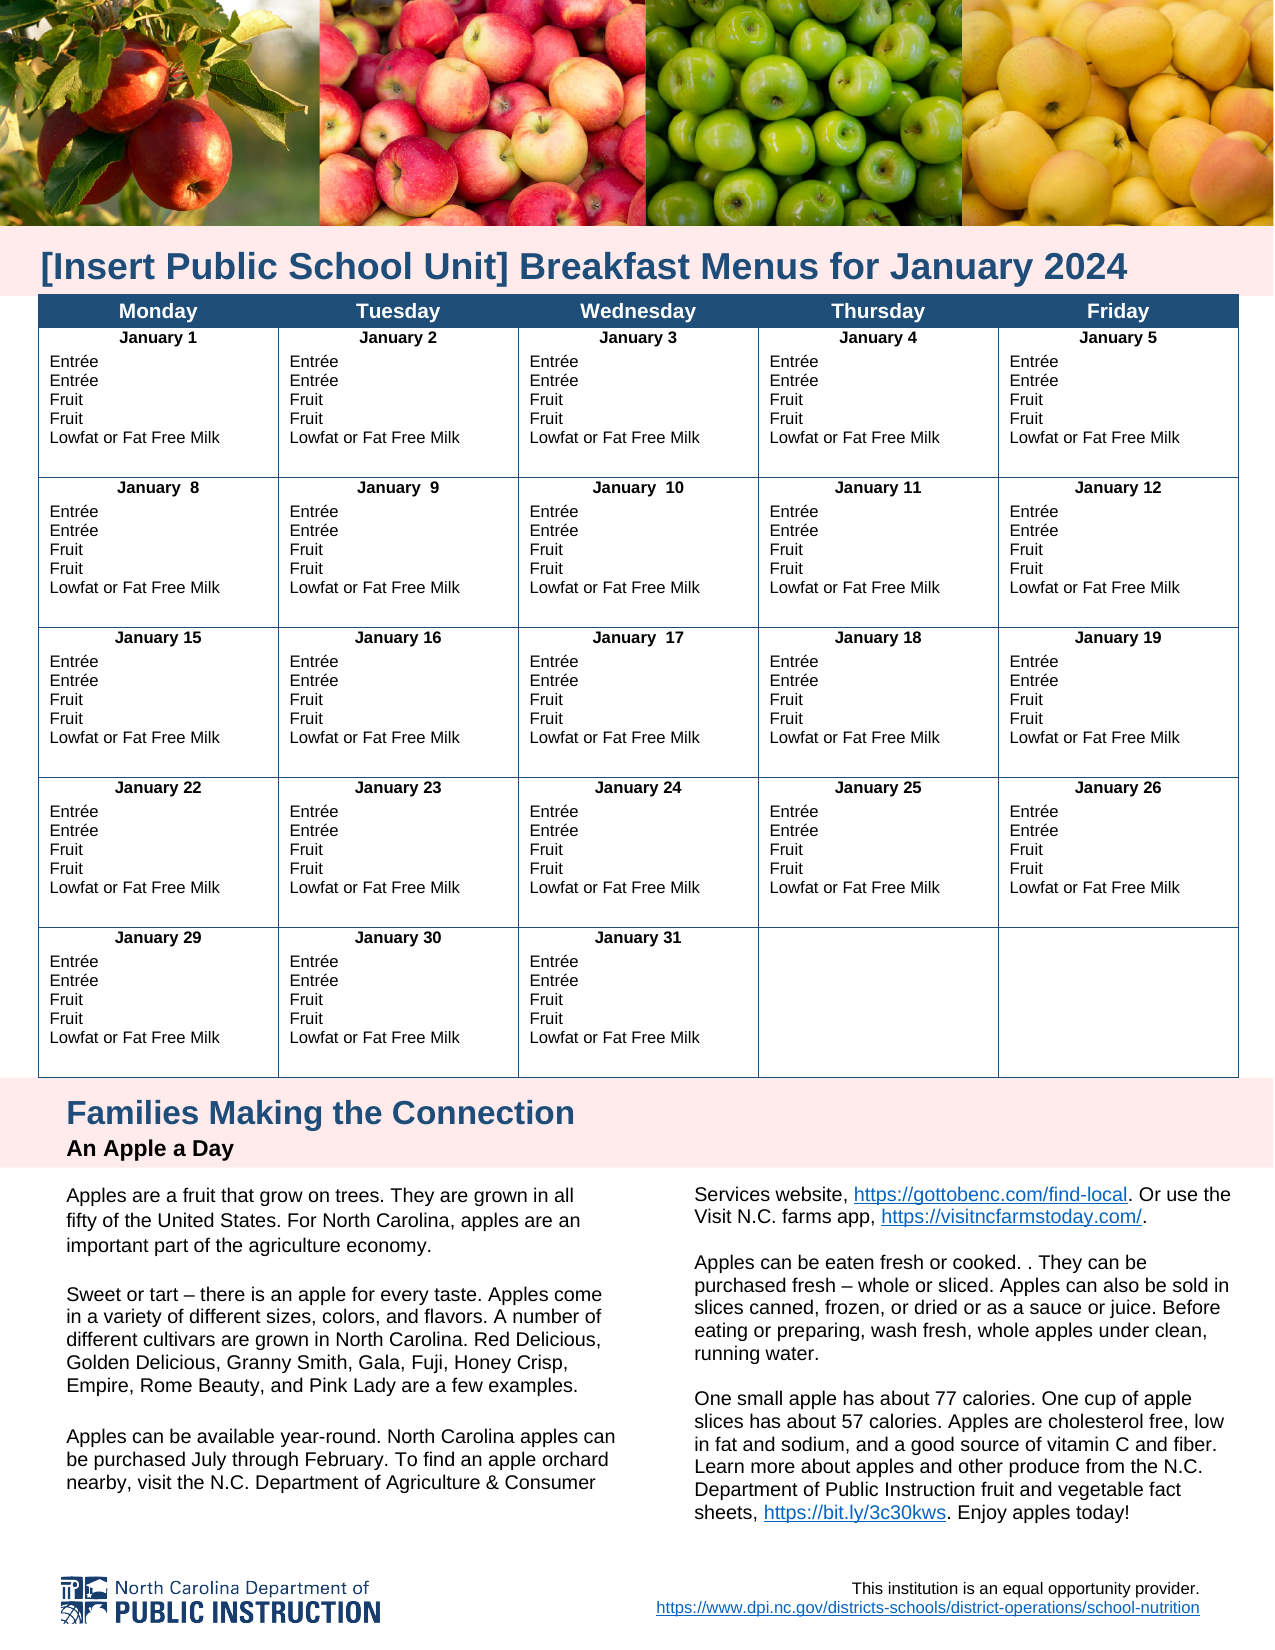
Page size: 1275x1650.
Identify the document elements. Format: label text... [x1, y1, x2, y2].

subtitle [Insert Public School Unit] Breakfast Menus for January 2024 [40, 244, 1237, 288]
table_cell January 8 Entrée Entrée Fruit Fruit Lowfat or Fat Free Milk [39, 478, 278, 627]
picture [61, 1576, 380, 1624]
table_cell January 24 Entrée Entrée Fruit Fruit Lowfat or Fat Free Milk [519, 778, 758, 927]
table_header Friday [999, 295, 1238, 327]
table_cell January 30 Entrée Entrée Fruit Fruit Lowfat or Fat Free Milk [279, 928, 518, 1077]
table_cell January 29 Entrée Entrée Fruit Fruit Lowfat or Fat Free Milk [39, 928, 278, 1077]
table_cell January 22 Entrée Entrée Fruit Fruit Lowfat or Fat Free Milk [39, 778, 278, 927]
table_cell January 1 Entrée Entrée Fruit Fruit Lowfat or Fat Free Milk [39, 328, 278, 477]
table_cell January 12 Entrée Entrée Fruit Fruit Lowfat or Fat Free Milk [999, 478, 1238, 627]
table_cell [759, 928, 998, 1077]
subtitle An Apple a Day [66, 1135, 1209, 1162]
table_cell January 9 Entrée Entrée Fruit Fruit Lowfat or Fat Free Milk [279, 478, 518, 627]
table_cell January 16 Entrée Entrée Fruit Fruit Lowfat or Fat Free Milk [279, 628, 518, 777]
table_cell January 23 Entrée Entrée Fruit Fruit Lowfat or Fat Free Milk [279, 778, 518, 927]
table_header Tuesday [279, 295, 518, 327]
picture [0, 0, 1274, 226]
text Apples are a fruit that grow on trees. They are grown in all fifty of the United States. For North Carolina, apples are an important part of the agriculture economy. [66, 1183, 609, 1258]
table_cell January 26 Entrée Entrée Fruit Fruit Lowfat or Fat Free Milk [999, 778, 1238, 927]
table_cell January 10 Entrée Entrée Fruit Fruit Lowfat or Fat Free Milk [519, 478, 758, 627]
table_cell January 4 Entrée Entrée Fruit Fruit Lowfat or Fat Free Milk [759, 328, 998, 477]
table_cell January 25 Entrée Entrée Fruit Fruit Lowfat or Fat Free Milk [759, 778, 998, 927]
table_cell January 17 Entrée Entrée Fruit Fruit Lowfat or Fat Free Milk [519, 628, 758, 777]
text Apples can be available year-round. North Carolina apples can be purchased July through February. To find an apple orchard nearby, visit the N.C. Department of Agriculture & Consumer Services website, https://gottobenc.com/find-local. Or use the Visit N.C. farms app, https://visitncfarmstoday.com/. [66, 1425, 619, 1493]
table_header Monday [39, 295, 278, 327]
table_cell January 19 Entrée Entrée Fruit Fruit Lowfat or Fat Free Milk [999, 628, 1238, 777]
table_cell January 11 Entrée Entrée Fruit Fruit Lowfat or Fat Free Milk [759, 478, 998, 627]
table_cell January 15 Entrée Entrée Fruit Fruit Lowfat or Fat Free Milk [39, 628, 278, 777]
table_cell January 2 Entrée Entrée Fruit Fruit Lowfat or Fat Free Milk [279, 328, 518, 477]
text Sweet or tart – there is an apple for every taste. Apples come in a variety of different sizes, colors, and flavors. A number of different cultivars are grown in North Carolina. Red Delicious, Golden Delicious, Granny Smith, Gala, Fuji, Honey Crisp, Empire, Rome Beauty, and Pink Lady are a few examples. [66, 1283, 609, 1419]
table_cell January 18 Entrée Entrée Fruit Fruit Lowfat or Fat Free Milk [759, 628, 998, 777]
table_cell [999, 928, 1238, 1077]
table_header Thursday [759, 295, 998, 327]
text Apples can be eaten fresh or cooked. . They can be purchased fresh – whole or sliced. Apples can also be sold in slices canned, frozen, or dried or as a sauce or juice. Before eating or preparing, wash fresh, whole apples under clean, running water. [694, 1251, 1237, 1364]
text Apples can be available year-round. North Carolina apples can be purchased July through February. To find an apple orchard nearby, visit the N.C. Department of Agriculture & Consumer Services website, https://gottobenc.com/find-local. Or use the Visit N.C. farms app, https://visitncfarmstoday.com/. [694, 1183, 1247, 1228]
table_cell January 31 Entrée Entrée Fruit Fruit Lowfat or Fat Free Milk [519, 928, 758, 1077]
text One small apple has about 77 calories. One cup of apple slices has about 57 calories. Apples are cholesterol free, low in fat and sodium, and a good source of vitamin C and fiber. Learn more about apples and other produce from the N.C. Department of Public Instruction fruit and vegetable fact sheets, https://bit.ly/3c30kws. Enjoy apples today! [694, 1387, 1237, 1523]
table_cell January 3 Entrée Entrée Fruit Fruit Lowfat or Fat Free Milk [519, 328, 758, 477]
table_cell January 5 Entrée Entrée Fruit Fruit Lowfat or Fat Free Milk [999, 328, 1238, 477]
table_header Wednesday [519, 295, 758, 327]
subtitle Families Making the Connection [66, 1093, 1237, 1131]
